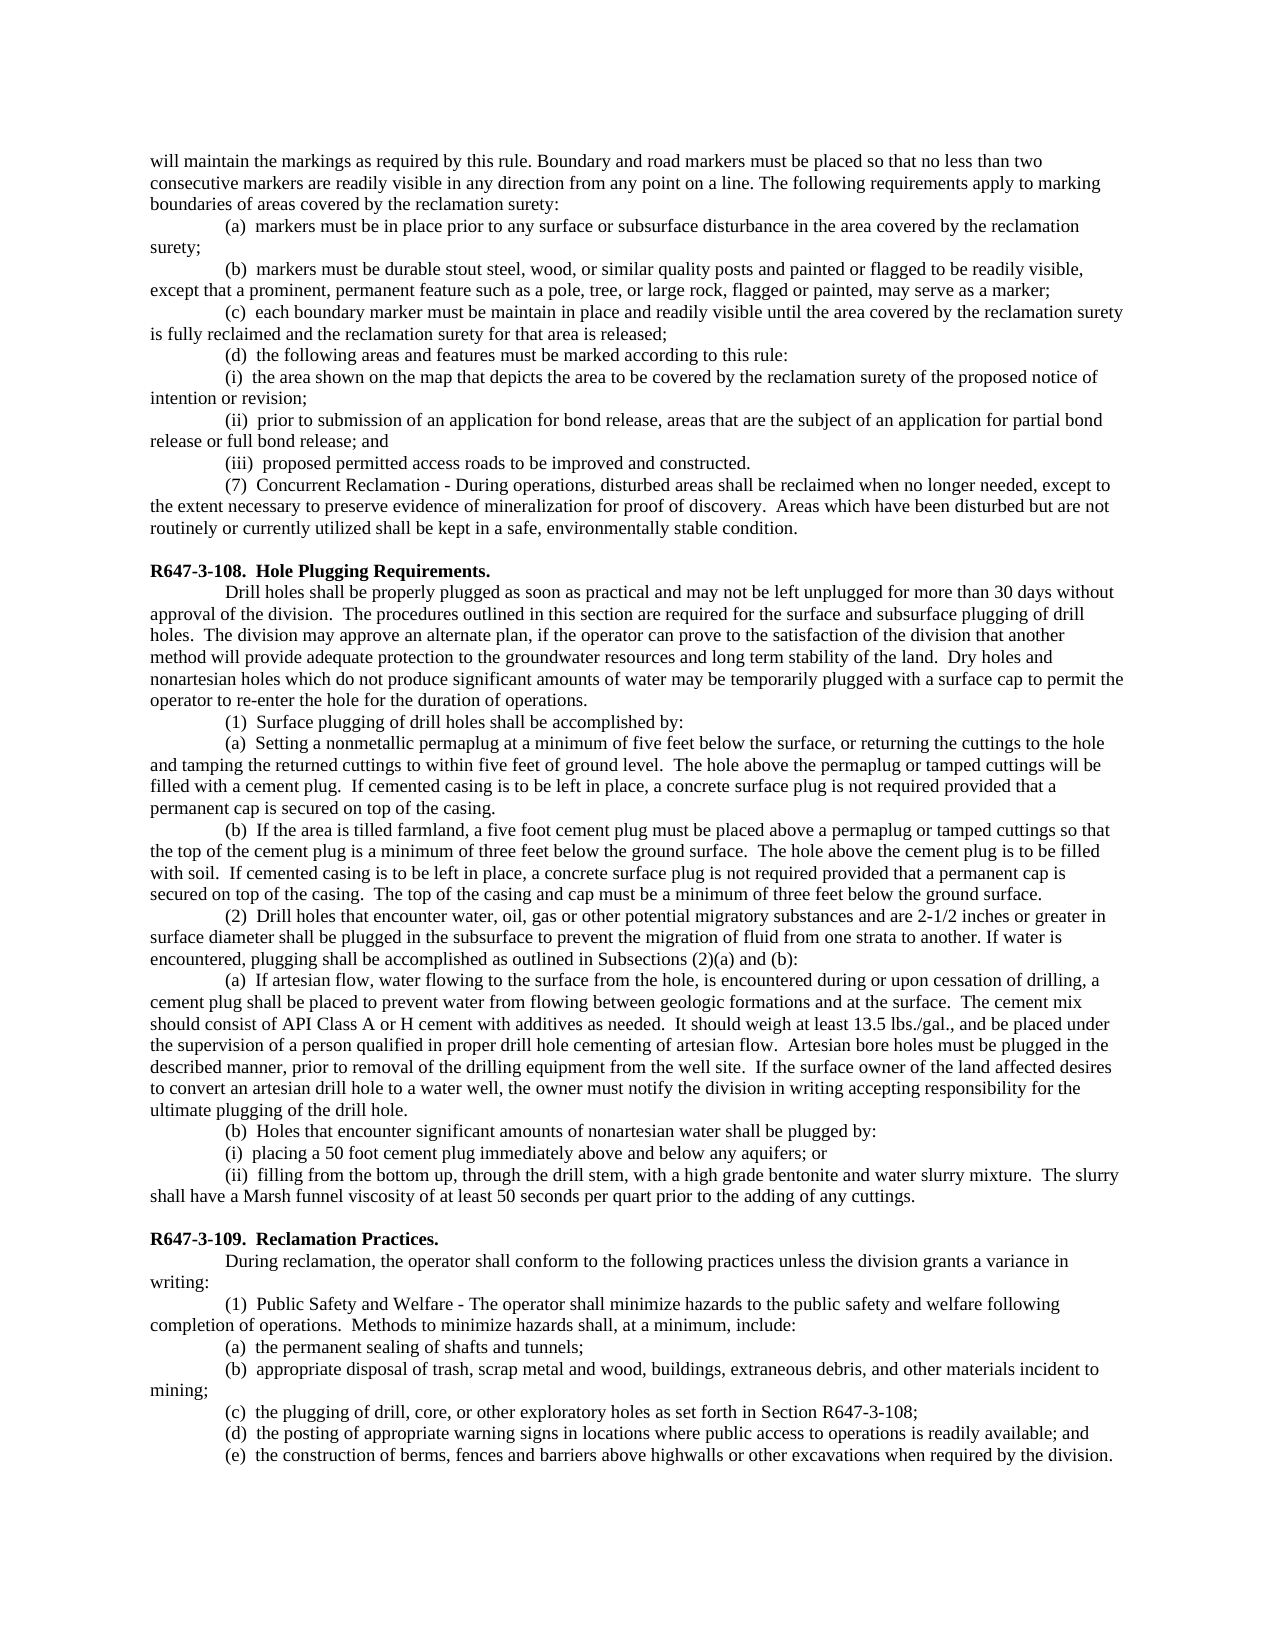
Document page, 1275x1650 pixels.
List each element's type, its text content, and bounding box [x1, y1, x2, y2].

text (iii) proposed permitted access roads to be improved and constructed. [150, 452, 1125, 473]
text (a) the permanent sealing of shafts and tunnels; [150, 1336, 1125, 1357]
text (b) markers must be durable stout steel, wood, or similar quality posts and painted or flagged to be readily visible, except that a prominent, permanent feature such as a pole, tree, or large rock, flagged or painted, may serve as a marker; [150, 258, 1125, 301]
text (ii) prior to submission of an application for bond release, areas that are the subject of an application for partial bond release or full bond release; and [150, 409, 1125, 452]
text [150, 150, 1125, 215]
text R647-3-108. Hole Plugging Requirements. [150, 560, 1125, 581]
text (b) Holes that encounter significant amounts of nonartesian water shall be plugged by: [150, 1120, 1125, 1142]
text (b) If the area is tilled farmland, a five foot cement plug must be placed above a permaplug or tamped cuttings so that the top of the cement plug is a minimum of three feet below the ground surface. The hole above the cement plug is to be filled with soil. If cemented casing is to be left in place, a concrete surface plug is not required provided that a permanent cap is secured on top of the casing. The top of the casing and cap must be a minimum of three feet below the ground surface. [150, 818, 1125, 905]
text (1) Surface plugging of drill holes shall be accomplished by: [150, 711, 1125, 732]
text (a) If artesian flow, water flowing to the surface from the hole, is encountered during or upon cessation of drilling, a cement plug shall be placed to prevent water from flowing between geologic formations and at the surface. The cement mix should consist of API Class A or H cement with additives as needed. It should weigh at least 13.5 lbs./gal., and be placed under the supervision of a person qualified in proper drill hole cementing of artesian flow. Artesian bore holes must be plugged in the described manner, prior to removal of the drilling equipment from the well site. If the surface owner of the land affected desires to convert an artesian drill hole to a water well, the owner must notify the division in writing accepting responsibility for the ultimate plugging of the drill hole. [150, 969, 1125, 1120]
text During reclamation, the operator shall conform to the following practices unless the division grants a variance in writing: [150, 1250, 1125, 1293]
text (1) Public Safety and Welfare - The operator shall minimize hazards to the public safety and welfare following completion of operations. Methods to minimize hazards shall, at a minimum, include: [150, 1293, 1125, 1336]
text R647-3-109. Reclamation Practices. [150, 1228, 1125, 1250]
text (ii) filling from the bottom up, through the drill stem, with a high grade bentonite and water slurry mixture. The slurry shall have a Marsh funnel viscosity of at least 50 seconds per quart prior to the adding of any cuttings. [150, 1163, 1125, 1207]
text (7) Concurrent Reclamation - During operations, disturbed areas shall be reclaimed when no longer needed, except to the extent necessary to preserve evidence of mineralization for proof of discovery. Areas which have been disturbed but are not routinely or currently utilized shall be kept in a safe, environmentally stable condition. [150, 473, 1125, 538]
text (a) markers must be in place prior to any surface or subsurface disturbance in the area covered by the reclamation surety; [150, 215, 1125, 258]
text Drill holes shall be properly plugged as soon as practical and may not be left unplugged for more than 30 days without approval of the division. The procedures outlined in this section are required for the surface and subsurface plugging of drill holes. The division may approve an alternate plan, if the operator can prove to the satisfaction of the division that another method will provide adequate protection to the groundwater resources and long term stability of the land. Dry holes and nonartesian holes which do not produce significant amounts of water may be temporarily plugged with a surface cap to permit the operator to re-enter the hole for the duration of operations. [150, 581, 1125, 711]
text (d) the following areas and features must be marked according to this rule: [150, 344, 1125, 366]
text (b) appropriate disposal of trash, scrap metal and wood, buildings, extraneous debris, and other materials incident to mining; [150, 1357, 1125, 1401]
text (i) placing a 50 foot cement plug immediately above and below any aquifers; or [150, 1142, 1125, 1163]
text (c) the plugging of drill, core, or other exploratory holes as set forth in Section R647-3-108; [150, 1401, 1125, 1422]
text (i) the area shown on the map that depicts the area to be covered by the reclamation surety of the proposed notice of intention or revision; [150, 366, 1125, 409]
text (e) the construction of berms, fences and barriers above highwalls or other excavations when required by the division. [150, 1444, 1125, 1465]
text (c) each boundary marker must be maintain in place and readily visible until the area covered by the reclamation surety is fully reclaimed and the reclamation surety for that area is released; [150, 301, 1125, 344]
text (d) the posting of appropriate warning signs in locations where public access to operations is readily available; and [150, 1422, 1125, 1444]
text (a) Setting a nonmetallic permaplug at a minimum of five feet below the surface, or returning the cuttings to the hole and tamping the returned cuttings to within five feet of ground level. The hole above the permaplug or tamped cuttings will be filled with a cement plug. If cemented casing is to be left in place, a concrete surface plug is not required provided that a permanent cap is secured on top of the casing. [150, 732, 1125, 818]
text (2) Drill holes that encounter water, oil, gas or other potential migratory substances and are 2-1/2 inches or greater in surface diameter shall be plugged in the subsurface to prevent the migration of fluid from one strata to another. If water is encountered, plugging shall be accomplished as outlined in Subsections (2)(a) and (b): [150, 905, 1125, 969]
